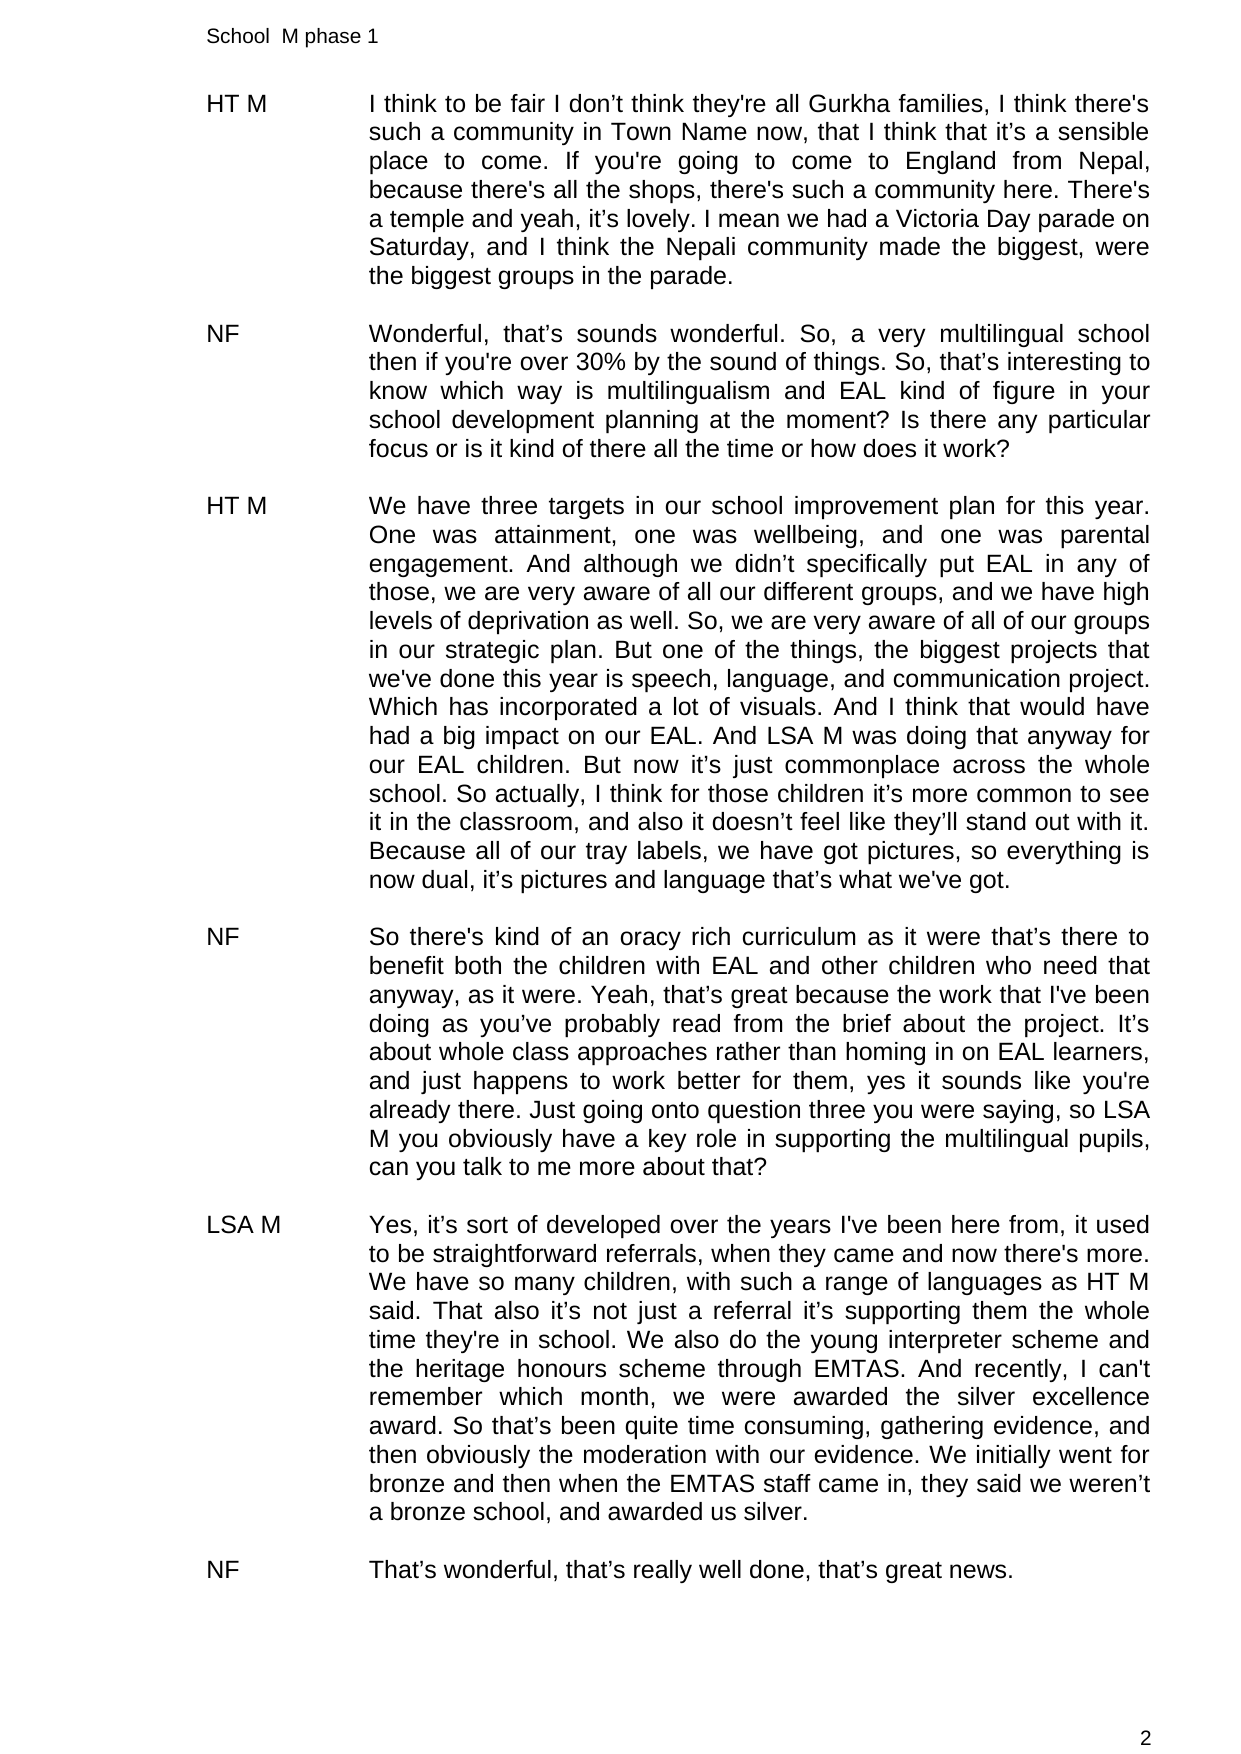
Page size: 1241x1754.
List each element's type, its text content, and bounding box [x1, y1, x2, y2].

text NF Wonderful, that’s sounds wonderful. So, a very multilingual school then if you're over 30% by the sound of things. So, that’s interesting to know which way is multilingualism and EAL kind of figure in your school development planning at the moment? Is there any particular focus or is it kind of there all the time or how does it work? [206, 319, 1152, 462]
text HT M I think to be fair I don’t think they're all Gurkha families, I think there's such a community in Town Name now, that I think that it’s a sensible place to come. If you're going to come to England from Nepal, because there's all the shops, there's such a community here. There's a temple and yeah, it’s lovely. I mean we had a Victoria Day parade on Saturday, and I think the Nepali community made the biggest, were the biggest groups in the parade. [206, 89, 1152, 290]
text NF So there's kind of an oracy rich curriculum as it were that’s there to benefit both the children with EAL and other children who need that anyway, as it were. Yeah, that’s great because the work that I've been doing as you’ve probably read from the brief about the project. It’s about whole class approaches rather than homing in on EAL learners, and just happens to work better for them, yes it sounds like you're already there. Just going onto question three you were saying, so LSA M you obviously have a key role in supporting the multilingual pupils, can you talk to me more about that? [206, 922, 1152, 1181]
text HT M We have three targets in our school improvement plan for this year. One was attainment, one was wellbeing, and one was parental engagement. And although we didn’t specifically put EAL in any of those, we are very aware of all our different groups, and we have high levels of deprivation as well. So, we are very aware of all of our groups in our strategic plan. But one of the things, the biggest projects that we've done this year is speech, language, and communication project. Which has incorporated a lot of visuals. And I think that would have had a big impact on our EAL. And LSA M was doing that anyway for our EAL children. But now it’s just commonplace across the whole school. So actually, I think for those children it’s more common to see it in the classroom, and also it doesn’t feel like they’ll stand out with it. Because all of our tray labels, we have got pictures, so everything is now dual, it’s pictures and language that’s what we've got. [206, 491, 1152, 894]
text LSA M Yes, it’s sort of developed over the years I've been here from, it used to be straightforward referrals, when they came and now there's more. We have so many children, with such a range of languages as HT M said. That also it’s not just a referral it’s supporting them the whole time they're in school. We also do the young interpreter scheme and the heritage honours scheme through EMTAS. And recently, I can't remember which month, we were awarded the silver excellence award. So that’s been quite time consuming, gathering evidence, and then obviously the moderation with our evidence. We initially went for bronze and then when the EMTAS staff came in, they said we weren’t a bronze school, and awarded us silver. [206, 1210, 1152, 1526]
text NF That’s wonderful, that’s really well done, that’s great news. [206, 1555, 1152, 1584]
